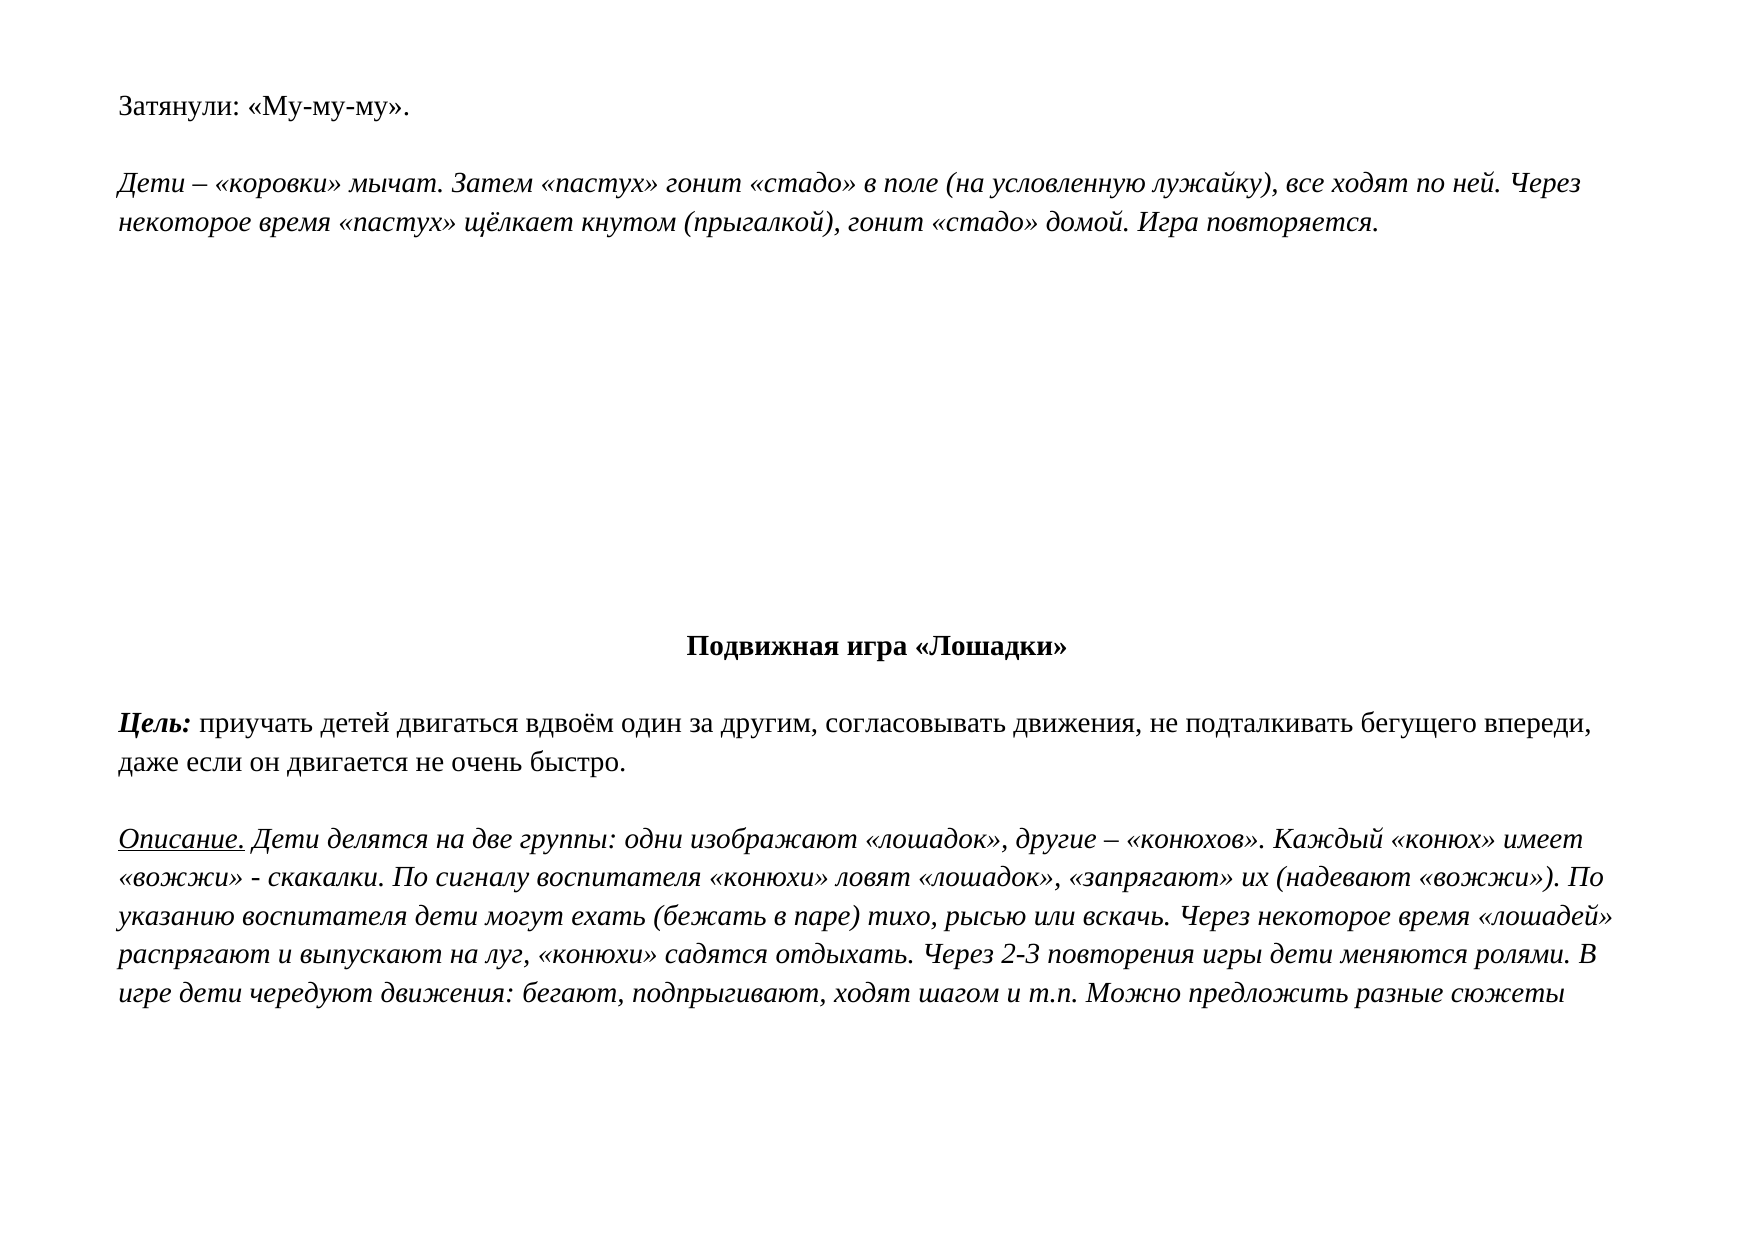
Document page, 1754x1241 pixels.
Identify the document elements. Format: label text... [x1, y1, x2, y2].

text Дети – «коровки» мычат. Затем «пастух» гонит «стадо» в поле (на условленную лужайку), все ходят по ней. Через некоторое время «пастух» щёлкает кнутом (прыгалкой), гонит «стадо» домой. Игра повторяется. [118, 166, 1636, 238]
text Подвижная игра «Лошадки» [118, 628, 1636, 662]
text Затянули: «Му-му-му». [118, 88, 1636, 122]
text Цель: приучать детей двигаться вдвоём один за другим, согласовывать движения, не подталкивать бегущего впереди, даже если он двигается не очень быстро. [118, 705, 1636, 777]
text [118, 821, 1636, 1008]
